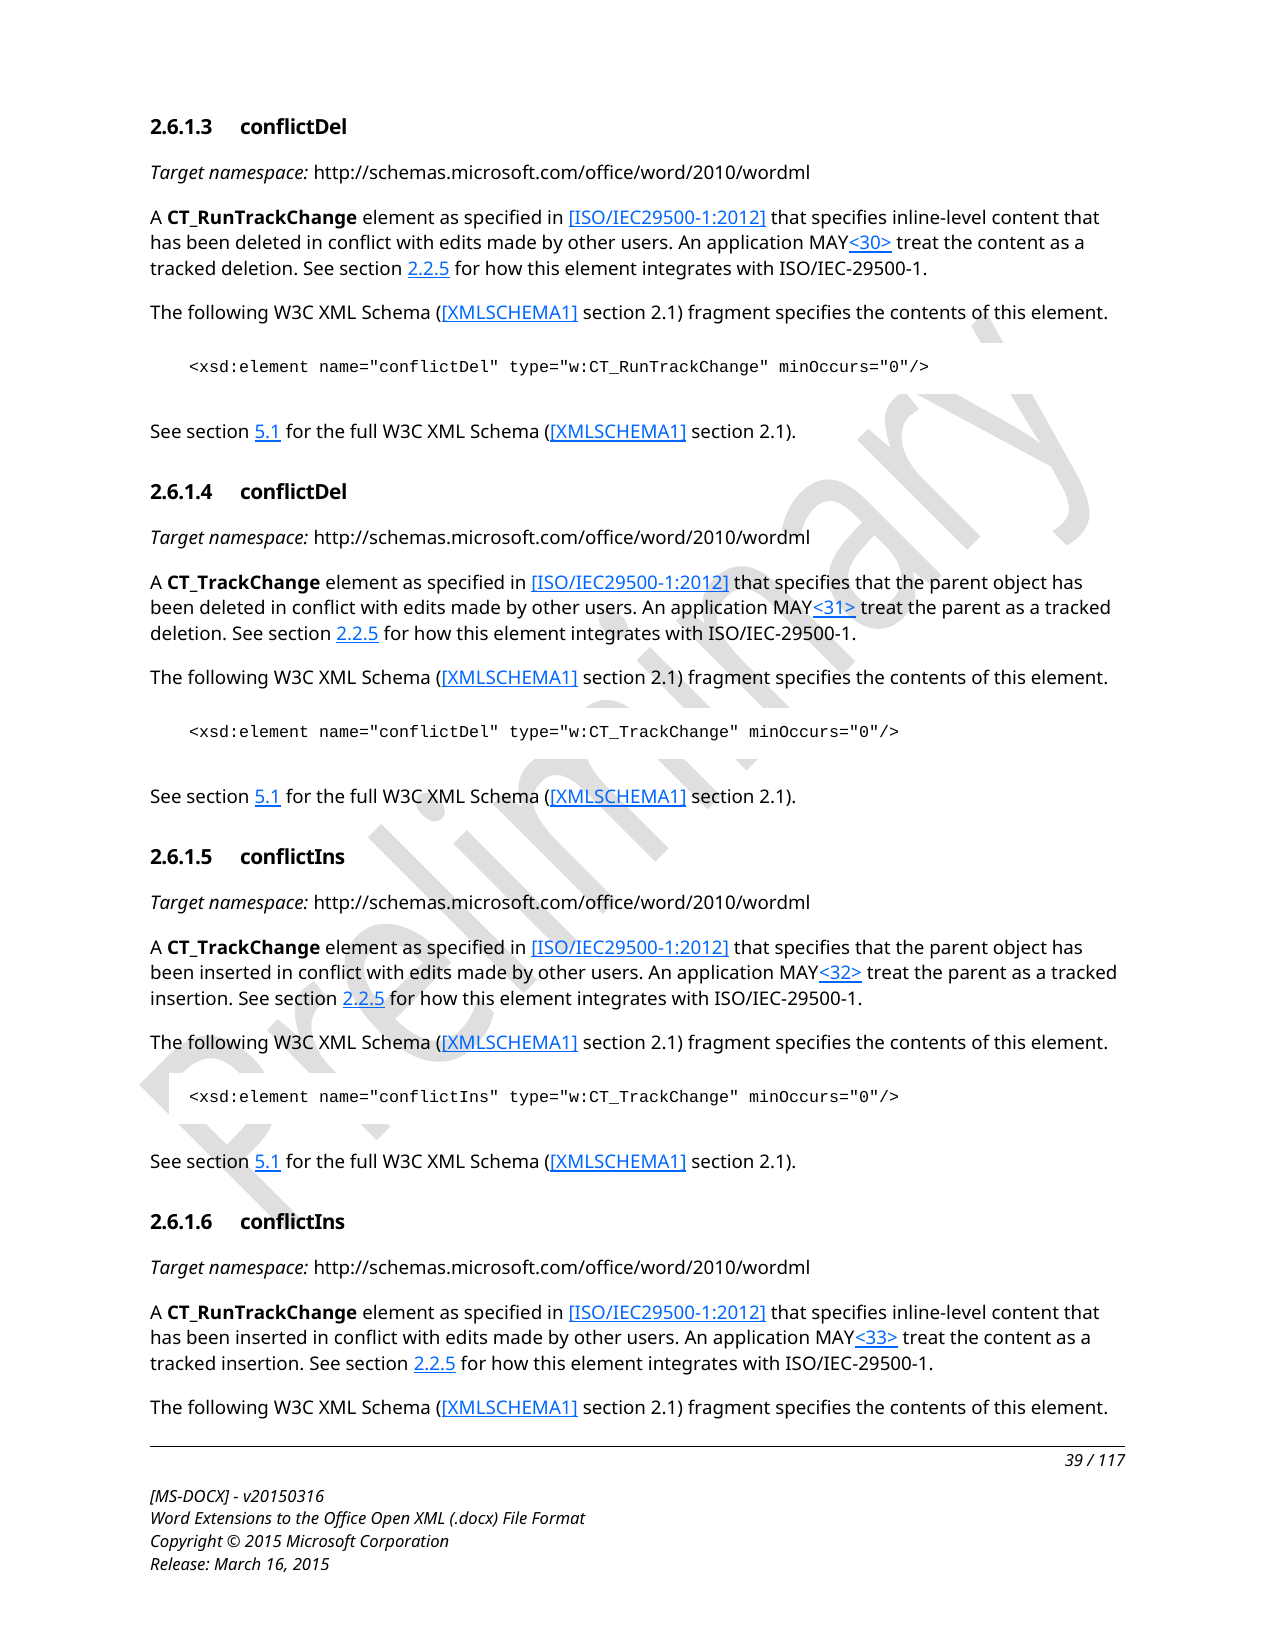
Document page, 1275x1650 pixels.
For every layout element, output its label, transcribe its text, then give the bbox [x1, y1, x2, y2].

subtitle conflictDel [150, 112, 1125, 141]
text <xsd:element name="conflictDel" type="w:CT_TrackChange" minOccurs="0"/> [175, 715, 1137, 752]
text See section 5.1 for the full W3C XML Schema ([XMLSCHEMA1] section 2.1). [150, 1149, 1125, 1174]
text A CT_RunTrackChange element as specified in [ISO/IEC29500-1:2012] that specifies inline-level content that has been deleted in conflict with edits made by other users. An application MAY<30> treat the content as a tracked deletion. See section 2.2.5 for how this element integrates with ISO/IEC-29500-1. [150, 204, 1125, 281]
text A CT_TrackChange element as specified in [ISO/IEC29500-1:2012] that specifies that the parent object has been deleted in conflict with edits made by other users. An application MAY<31> treat the parent as a tracked deletion. See section 2.2.5 for how this element integrates with ISO/IEC-29500-1. [150, 569, 1125, 646]
text A CT_TrackChange element as specified in [ISO/IEC29500-1:2012] that specifies that the parent object has been inserted in conflict with edits made by other users. An application MAY<32> treat the parent as a tracked insertion. See section 2.2.5 for how this element integrates with ISO/IEC-29500-1. [150, 934, 1125, 1011]
text Target namespace: http://schemas.microsoft.com/office/word/2010/wordml [150, 525, 1125, 550]
subtitle conflictIns [150, 842, 1125, 871]
text The following W3C XML Schema ([XMLSCHEMA1] section 2.1) fragment specifies the contents of this element. [150, 664, 1125, 690]
subtitle conflictIns [150, 1207, 1125, 1236]
text <xsd:element name="conflictDel" type="w:CT_RunTrackChange" minOccurs="0"/> [175, 350, 1137, 387]
text A CT_RunTrackChange element as specified in [ISO/IEC29500-1:2012] that specifies inline-level content that has been inserted in conflict with edits made by other users. An application MAY<33> treat the content as a tracked insertion. See section 2.2.5 for how this element integrates with ISO/IEC-29500-1. [150, 1299, 1125, 1376]
text Target namespace: http://schemas.microsoft.com/office/word/2010/wordml [150, 1255, 1125, 1280]
text <xsd:element name="conflictIns" type="w:CT_TrackChange" minOccurs="0"/> [175, 1080, 1137, 1117]
text Target namespace: http://schemas.microsoft.com/office/word/2010/wordml [150, 160, 1125, 185]
text The following W3C XML Schema ([XMLSCHEMA1] section 2.1) fragment specifies the contents of this element. [150, 1029, 1125, 1055]
text See section 5.1 for the full W3C XML Schema ([XMLSCHEMA1] section 2.1). [150, 784, 1125, 809]
text The following W3C XML Schema ([XMLSCHEMA1] section 2.1) fragment specifies the contents of this element. [150, 299, 1125, 325]
subtitle conflictDel [150, 477, 1125, 506]
text The following W3C XML Schema ([XMLSCHEMA1] section 2.1) fragment specifies the contents of this element. [150, 1394, 1125, 1420]
text See section 5.1 for the full W3C XML Schema ([XMLSCHEMA1] section 2.1). [150, 419, 1125, 444]
text Target namespace: http://schemas.microsoft.com/office/word/2010/wordml [150, 890, 1125, 915]
